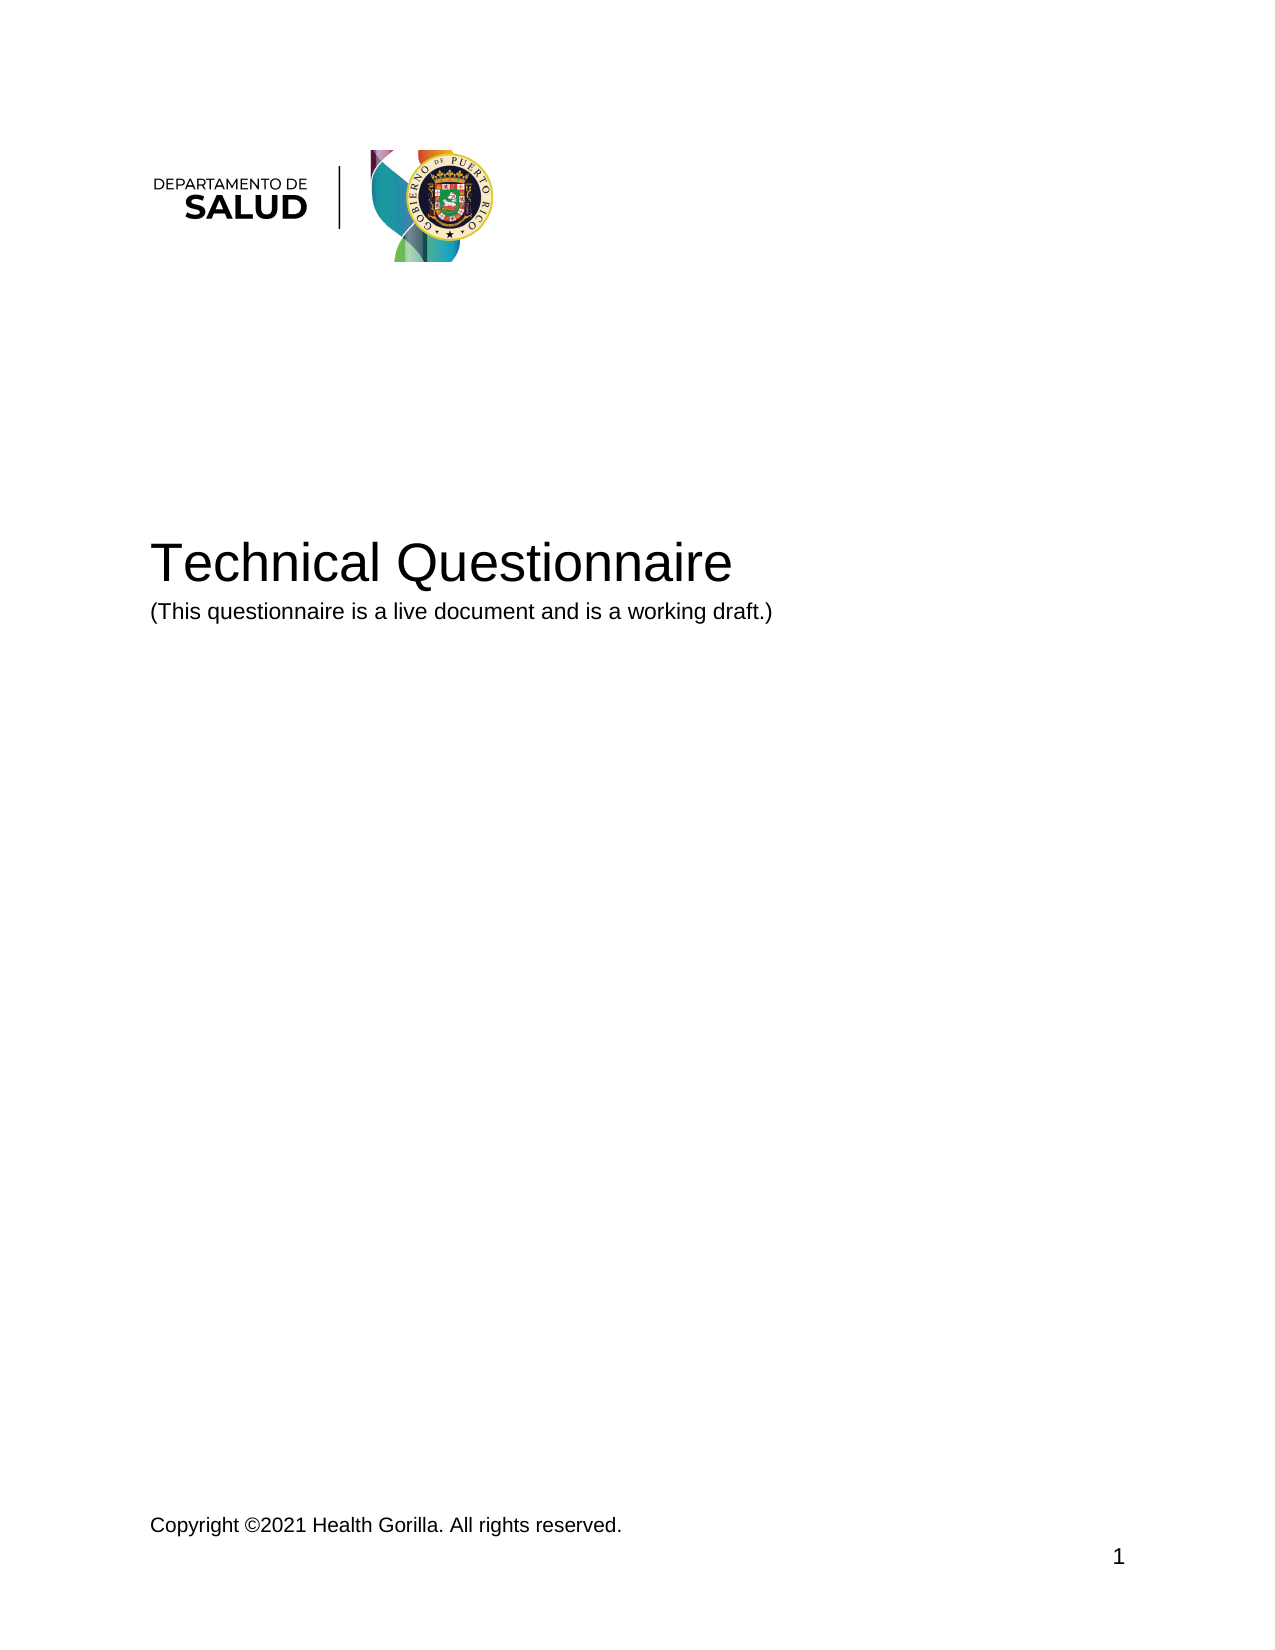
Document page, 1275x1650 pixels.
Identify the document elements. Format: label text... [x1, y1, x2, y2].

picture [153, 150, 494, 262]
text (This questionnaire is a live document and is a working draft.) [150, 598, 1125, 624]
text Technical Questionnaire [150, 531, 1125, 593]
